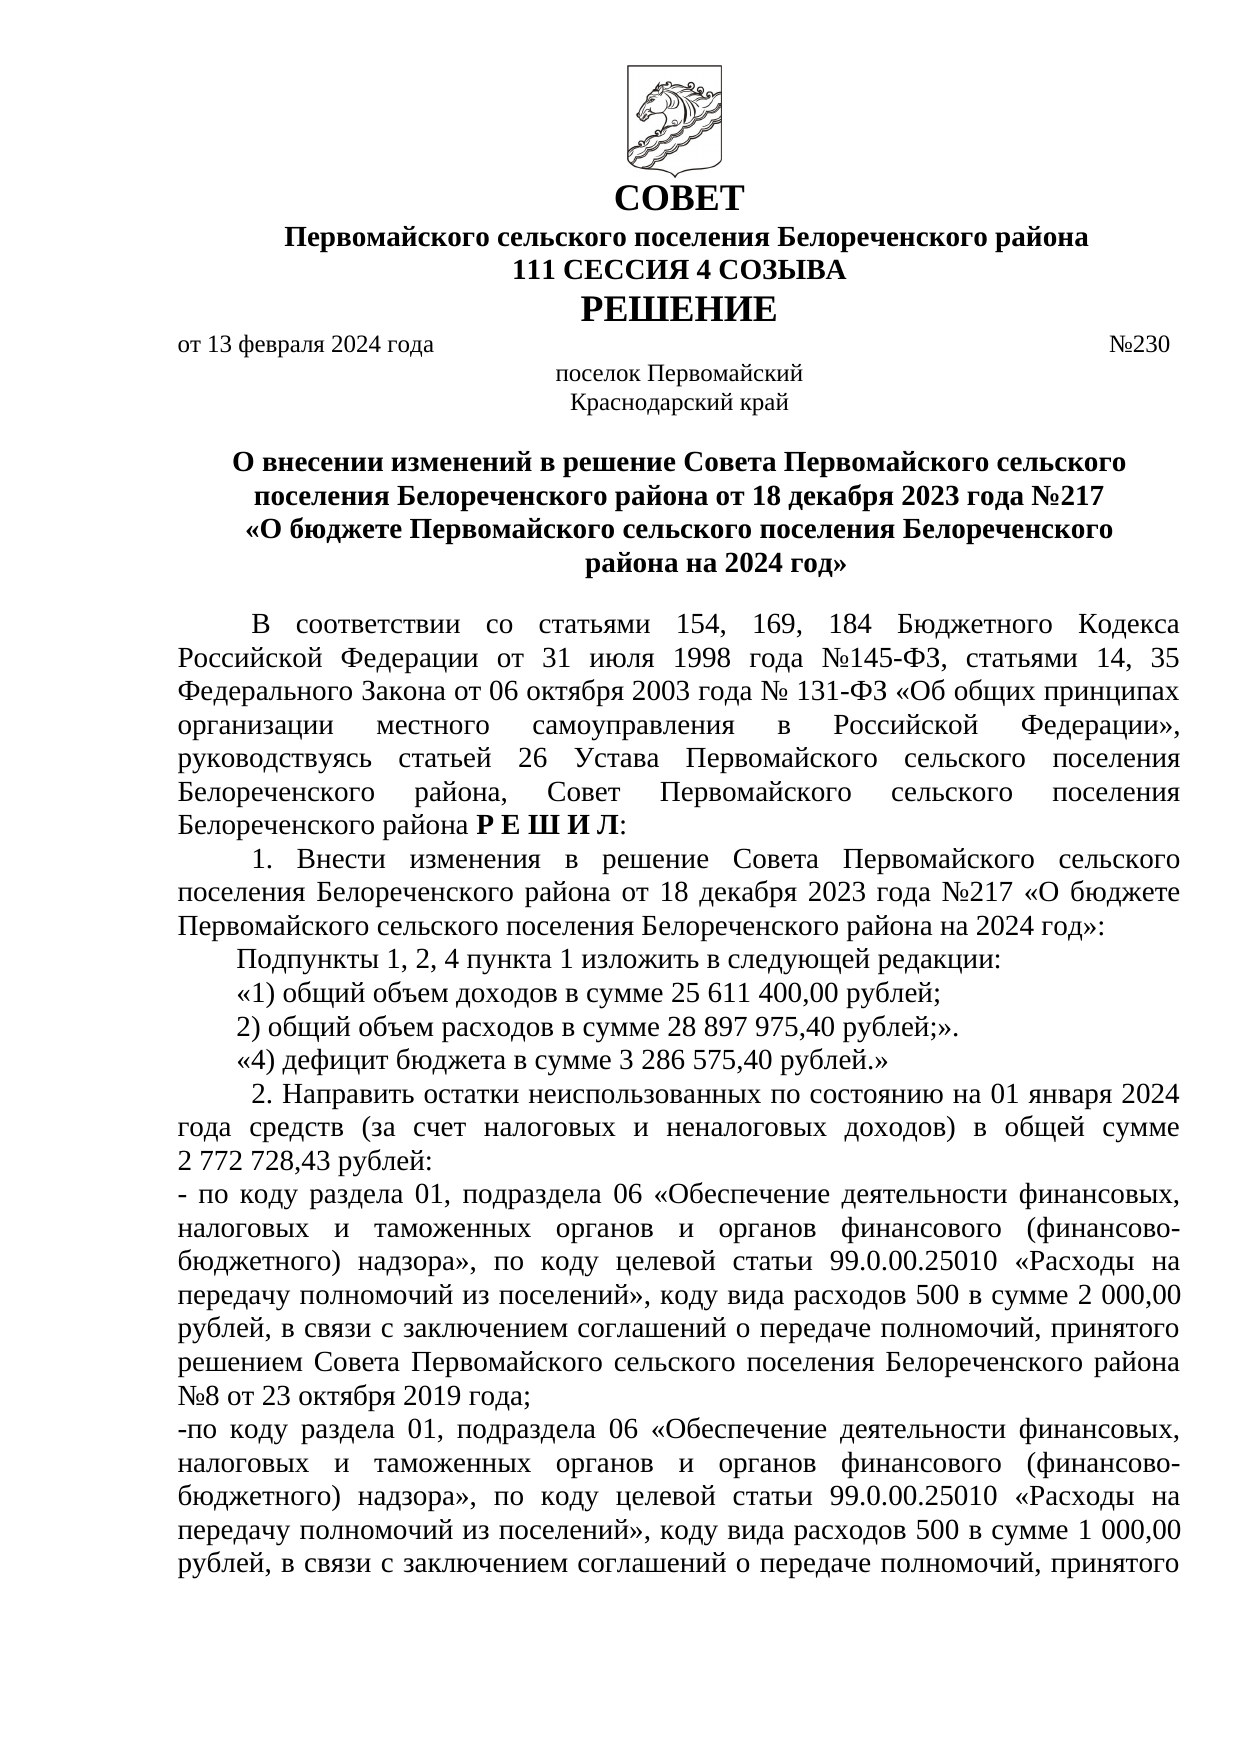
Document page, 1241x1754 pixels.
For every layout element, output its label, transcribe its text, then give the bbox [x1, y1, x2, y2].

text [177, 1411, 1181, 1579]
subtitle района на 2024 год» [177, 545, 1181, 578]
text от 13 февраля 2024 года №230 [177, 329, 1181, 358]
text РЕШЕНИЕ [177, 286, 1181, 329]
text 1. Внести изменения в решение Совета Первомайского сельского поселения Белореченского района от 18 декабря 2023 года №217 «О бюджете Первомайского сельского поселения Белореченского района на 2024 год»: [177, 841, 1181, 942]
text - по коду раздела 01, подраздела 06 «Обеспечение деятельности финансовых, налоговых и таможенных органов и органов финансового (финансово-бюджетного) надзора», по коду целевой статьи 99.0.00.25010 «Расходы на передачу полномочий из поселений», коду вида расходов 500 в сумме 2 000,00 рублей, в связи с заключением соглашений о передаче полномочий, принятого решением Совета Первомайского сельского поселения Белореченского района №8 от 23 октября 2019 года; [177, 1176, 1181, 1411]
text Подпункты 1, 2, 4 пункта 1 изложить в следующей редакции: [177, 942, 1181, 975]
text Первомайского сельского поселения Белореченского района [177, 219, 1181, 252]
text «1) общий объем доходов в сумме 25 611 400,00 рублей; [177, 975, 1181, 1009]
text СОВЕТ [177, 176, 1181, 219]
text 111 СЕССИЯ 4 СОЗЫВА [177, 252, 1181, 286]
subtitle В соответствии со статьями 154, 169, 184 Бюджетного Кодекса Российской Федерации от 31 июля 1998 года №145-ФЗ, статьями 14, 35 Федерального Закона от 06 октября 2003 года № 131-ФЗ «Об общих принципах организации местного самоуправления в Российской Федерации», руководствуясь статьей 26 Устава Первомайского сельского поселения Белореченского района, Совет Первомайского сельского поселения Белореченского района Р Е Ш И Л: [177, 606, 1181, 841]
subtitle «О бюджете Первомайского сельского поселения Белореченского [177, 511, 1181, 545]
text «4) дефицит бюджета в сумме 3 286 575,40 рублей.» [177, 1042, 1181, 1076]
text поселок Первомайский [177, 358, 1181, 387]
text 2. Направить остатки неиспользованных по состоянию на 01 января 2024 года средств (за счет налоговых и неналоговых доходов) в общей сумме 2 772 728,43 рублей: [177, 1076, 1181, 1176]
text Краснодарский край [177, 387, 1181, 415]
text 2) общий объем расходов в сумме 28 897 975,40 рублей;». [177, 1009, 1181, 1042]
picture [627, 65, 722, 178]
subtitle О внесении изменений в решение Совета Первомайского сельского поселения Белореченского района от 18 декабря 2023 года №217 [177, 444, 1181, 511]
